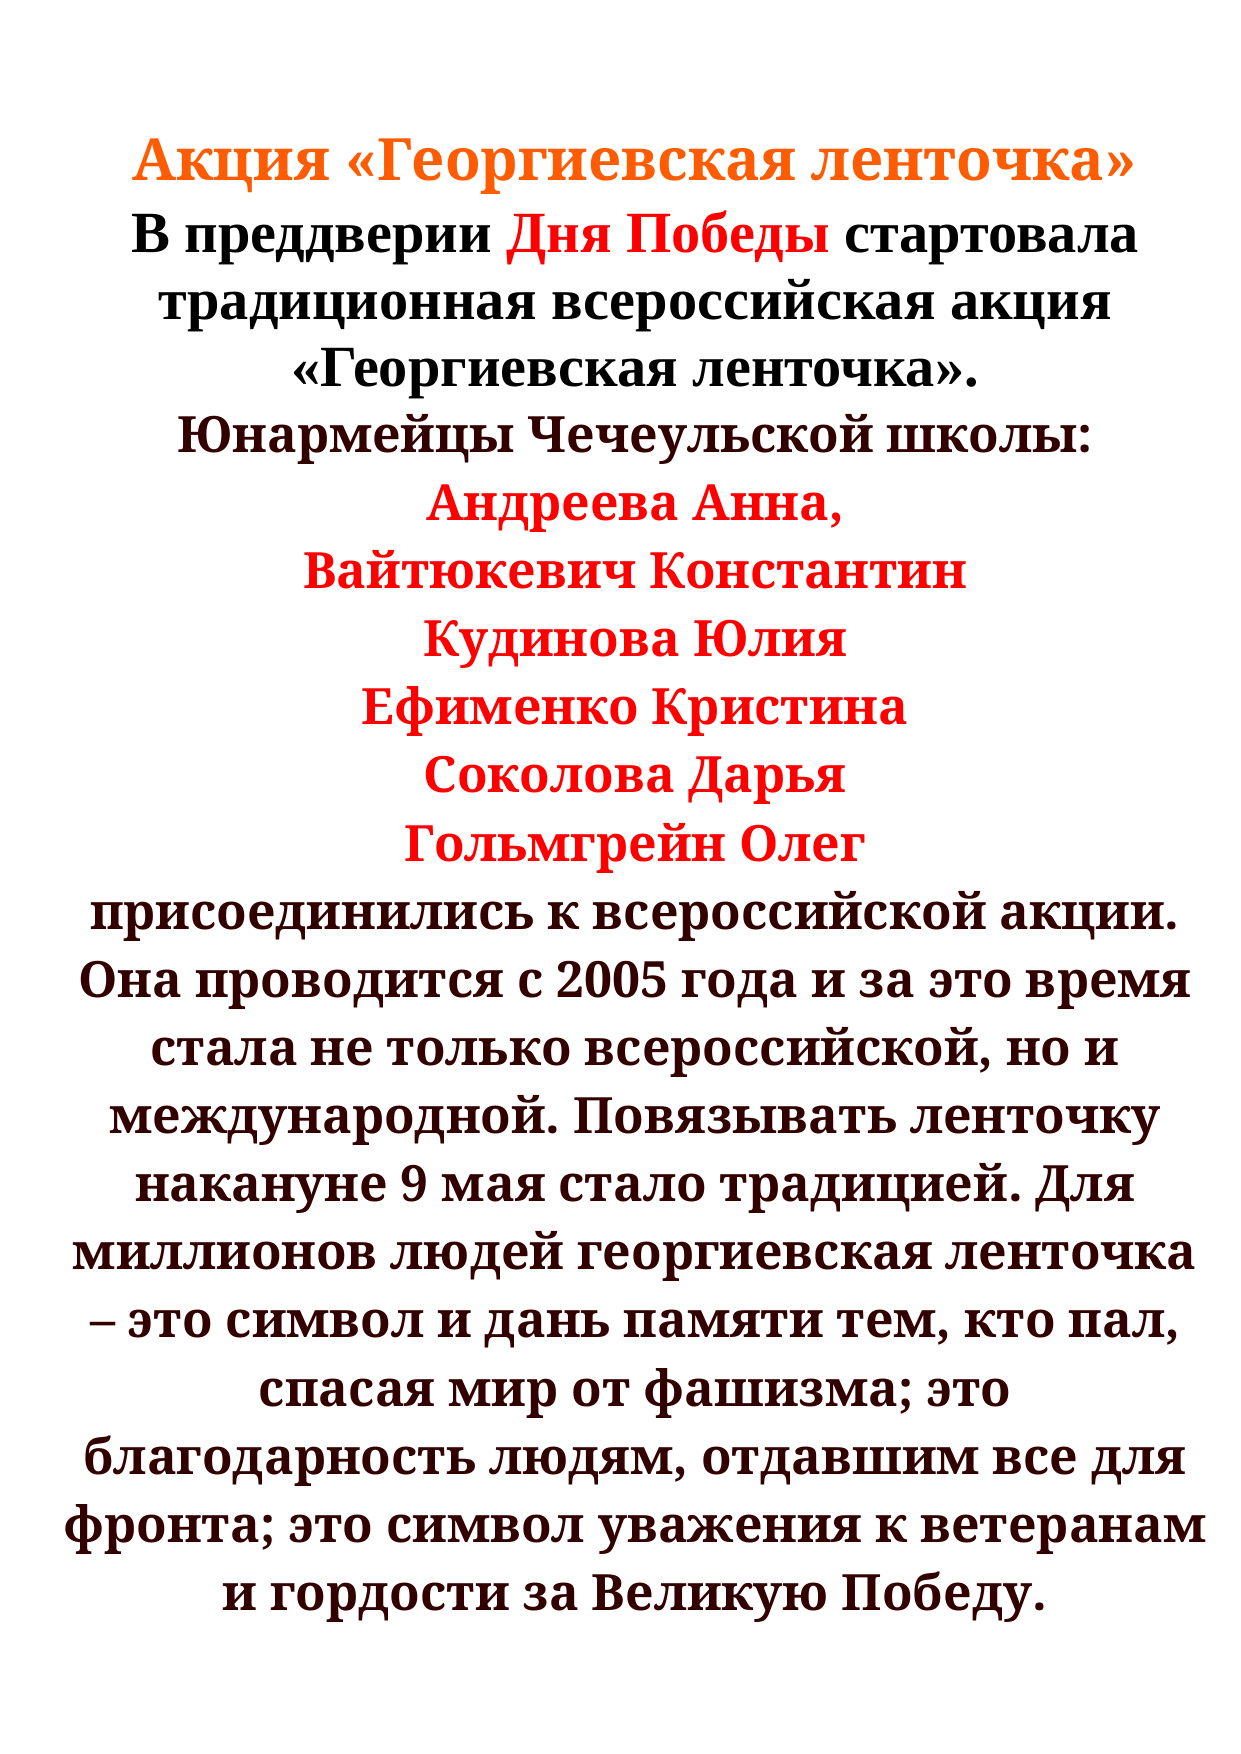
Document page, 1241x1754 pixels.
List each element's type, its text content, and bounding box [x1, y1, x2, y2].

text присоединились к всероссийской акции. Она проводится с 2005 года и за это время стала не только всероссийской, но и международной. Повязывать ленточку накануне 9 мая стало традицией. Для миллионов людей георгиевская ленточка – это символ и дань памяти тем, кто пал, спасая мир от фашизма; это благодарность людям, отдавшим все для фронта; это символ уважения к ветеранам и гордости за Великую Победу. [59, 876, 1211, 1625]
text Соколова Дарья [59, 739, 1211, 808]
text Юнармейцы Чечеульской школы: [59, 399, 1211, 467]
text Гольмгрейн Олег [59, 808, 1211, 876]
text Акция «Георгиевская ленточка» [59, 118, 1211, 198]
text Вайтюкевич Константин [59, 535, 1211, 603]
text Кудинова Юлия [59, 603, 1211, 671]
text В преддверии Дня Победы стартовала традиционная всероссийская акция «Георгиевская ленточка». [59, 198, 1211, 399]
text Ефименко Кристина [59, 671, 1211, 739]
text Андреева Анна, [59, 467, 1211, 535]
